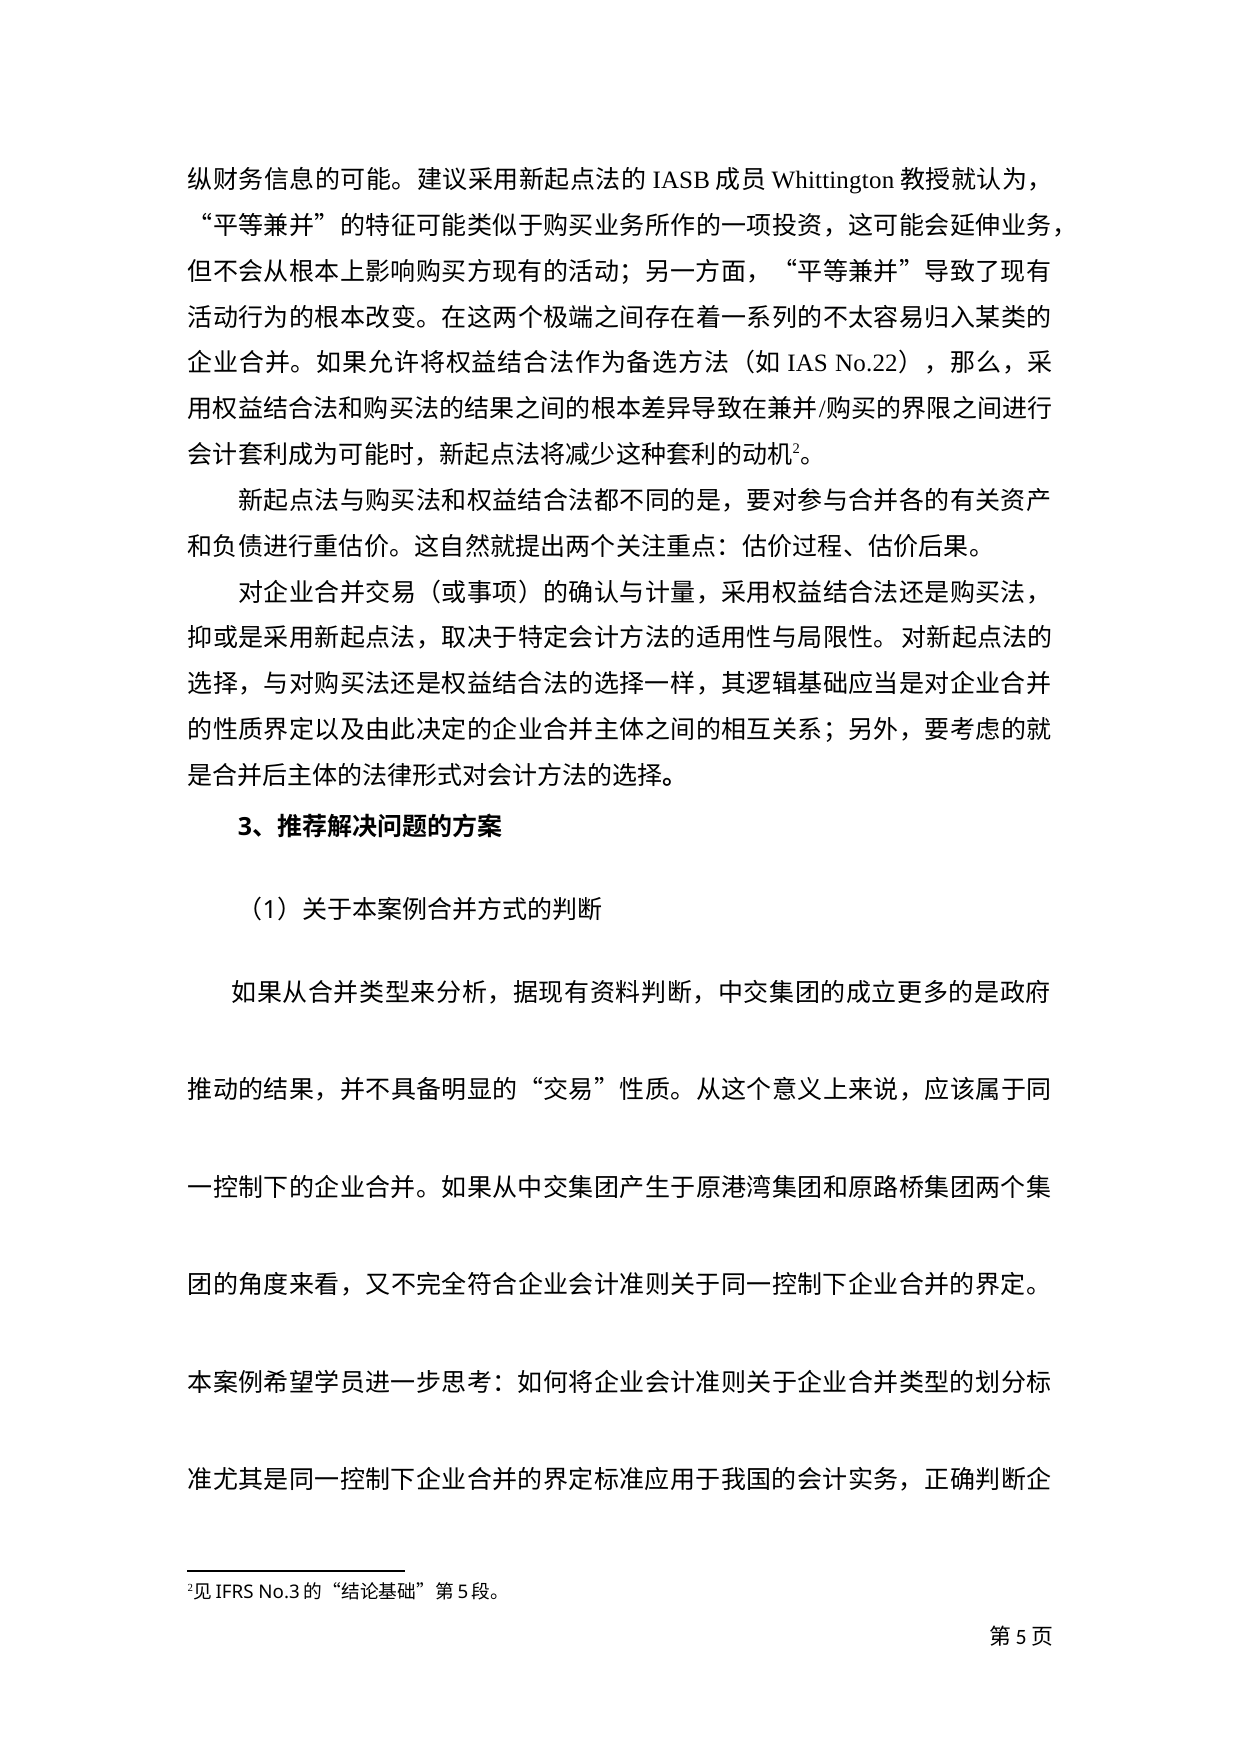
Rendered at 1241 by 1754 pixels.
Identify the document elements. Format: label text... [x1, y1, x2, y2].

text 3、推荐解决问题的方案 [187, 792, 1053, 857]
text 新起点法与购买法和权益结合法都不同的是，要对参与合并各的有关资产和负债进行重估价。这自然就提出两个关注重点：估价过程、估价后果。 [187, 471, 1053, 562]
text （1）关于本案例合并方式的判断 [187, 875, 1053, 940]
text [187, 958, 1053, 1510]
text 对企业合并交易（或事项）的确认与计量，采用权益结合法还是购买法，抑或是采用新起点法，取决于特定会计方法的适用性与局限性。对新起点法的选择，与对购买法还是权益结合法的选择一样，其逻辑基础应当是对企业合并的性质界定以及由此决定的企业合并主体之间的相互关系；另外，要考虑的就是合并后主体的法律形式对会计方法的选择。 [187, 562, 1053, 792]
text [187, 150, 1053, 471]
